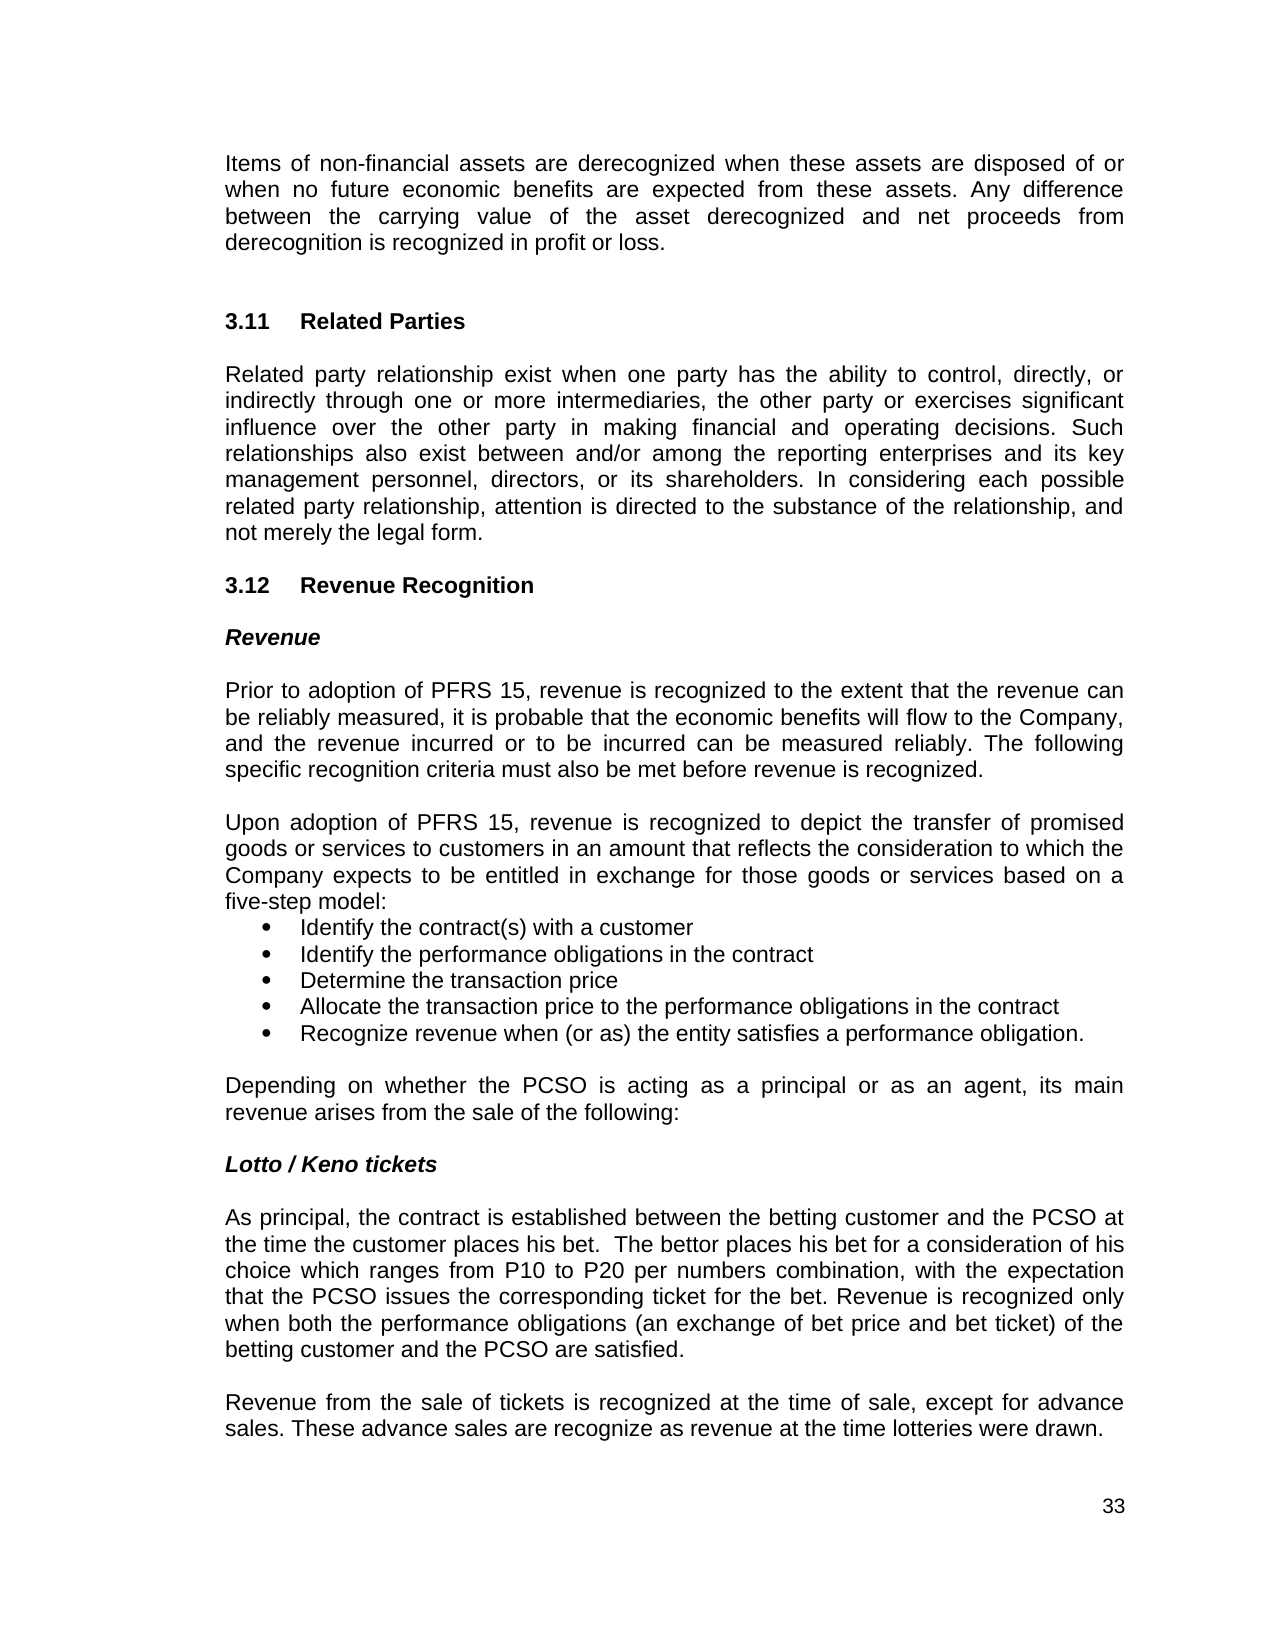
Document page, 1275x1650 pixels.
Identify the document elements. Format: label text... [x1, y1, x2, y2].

text Revenue from the sale of tickets is recognized at the time of sale, except for advance sales. These advance sales are recognize as revenue at the time lotteries were drawn. [225, 1389, 1125, 1441]
text Prior to adoption of PFRS 15, revenue is recognized to the extent that the revenue can be reliably measured, it is probable that the economic benefits will flow to the Company, and the revenue incurred or to be incurred can be measured reliably. The following specific recognition criteria must also be met before revenue is recognized. [225, 677, 1125, 782]
list Allocate the transaction price to the performance obligations in the contract [262, 993, 1125, 1020]
text As principal, the contract is established between the betting customer and the PCSO at the time the customer places his bet. The bettor places his bet for a consideration of his choice which ranges from P10 to P20 per numbers combination, with the expectation that the PCSO issues the corresponding ticket for the bet. Revenue is recognized only when both the performance obligations (an exchange of bet price and bet ticket) of the betting customer and the PCSO are satisfied. [225, 1204, 1125, 1362]
list Revenue Recognition [225, 572, 1125, 598]
text Related party relationship exist when one party has the ability to control, directly, or indirectly through one or more intermediaries, the other party or exercises significant influence over the other party in making financial and operating decisions. Such relationships also exist between and/or among the reporting enterprises and its key management personnel, directors, or its shareholders. In considering each possible related party relationship, attention is directed to the substance of the relationship, and not merely the legal form. [225, 361, 1125, 545]
text Lotto / Keno tickets [225, 1151, 1125, 1178]
text Upon adoption of PFRS 15, revenue is recognized to depict the transfer of promised goods or services to customers in an amount that reflects the consideration to which the Company expects to be entitled in exchange for those goods or services based on a five-step model: [225, 809, 1125, 914]
text Depending on whether the PCSO is acting as a principal or as an agent, its main revenue arises from the sale of the following: [225, 1072, 1125, 1125]
list Identify the contract(s) with a customer [262, 914, 1125, 941]
list Recognize revenue when (or as) the entity satisfies a performance obligation. [262, 1020, 1125, 1046]
list Identify the performance obligations in the contract [262, 941, 1125, 967]
text Revenue [225, 624, 1125, 651]
list Related Parties [225, 308, 1125, 334]
list Determine the transaction price [262, 967, 1125, 993]
text Items of non-financial assets are derecognized when these assets are disposed of or when no future economic benefits are expected from these assets. Any difference between the carrying value of the asset derecognized and net proceeds from derecognition is recognized in profit or loss. [225, 150, 1125, 255]
